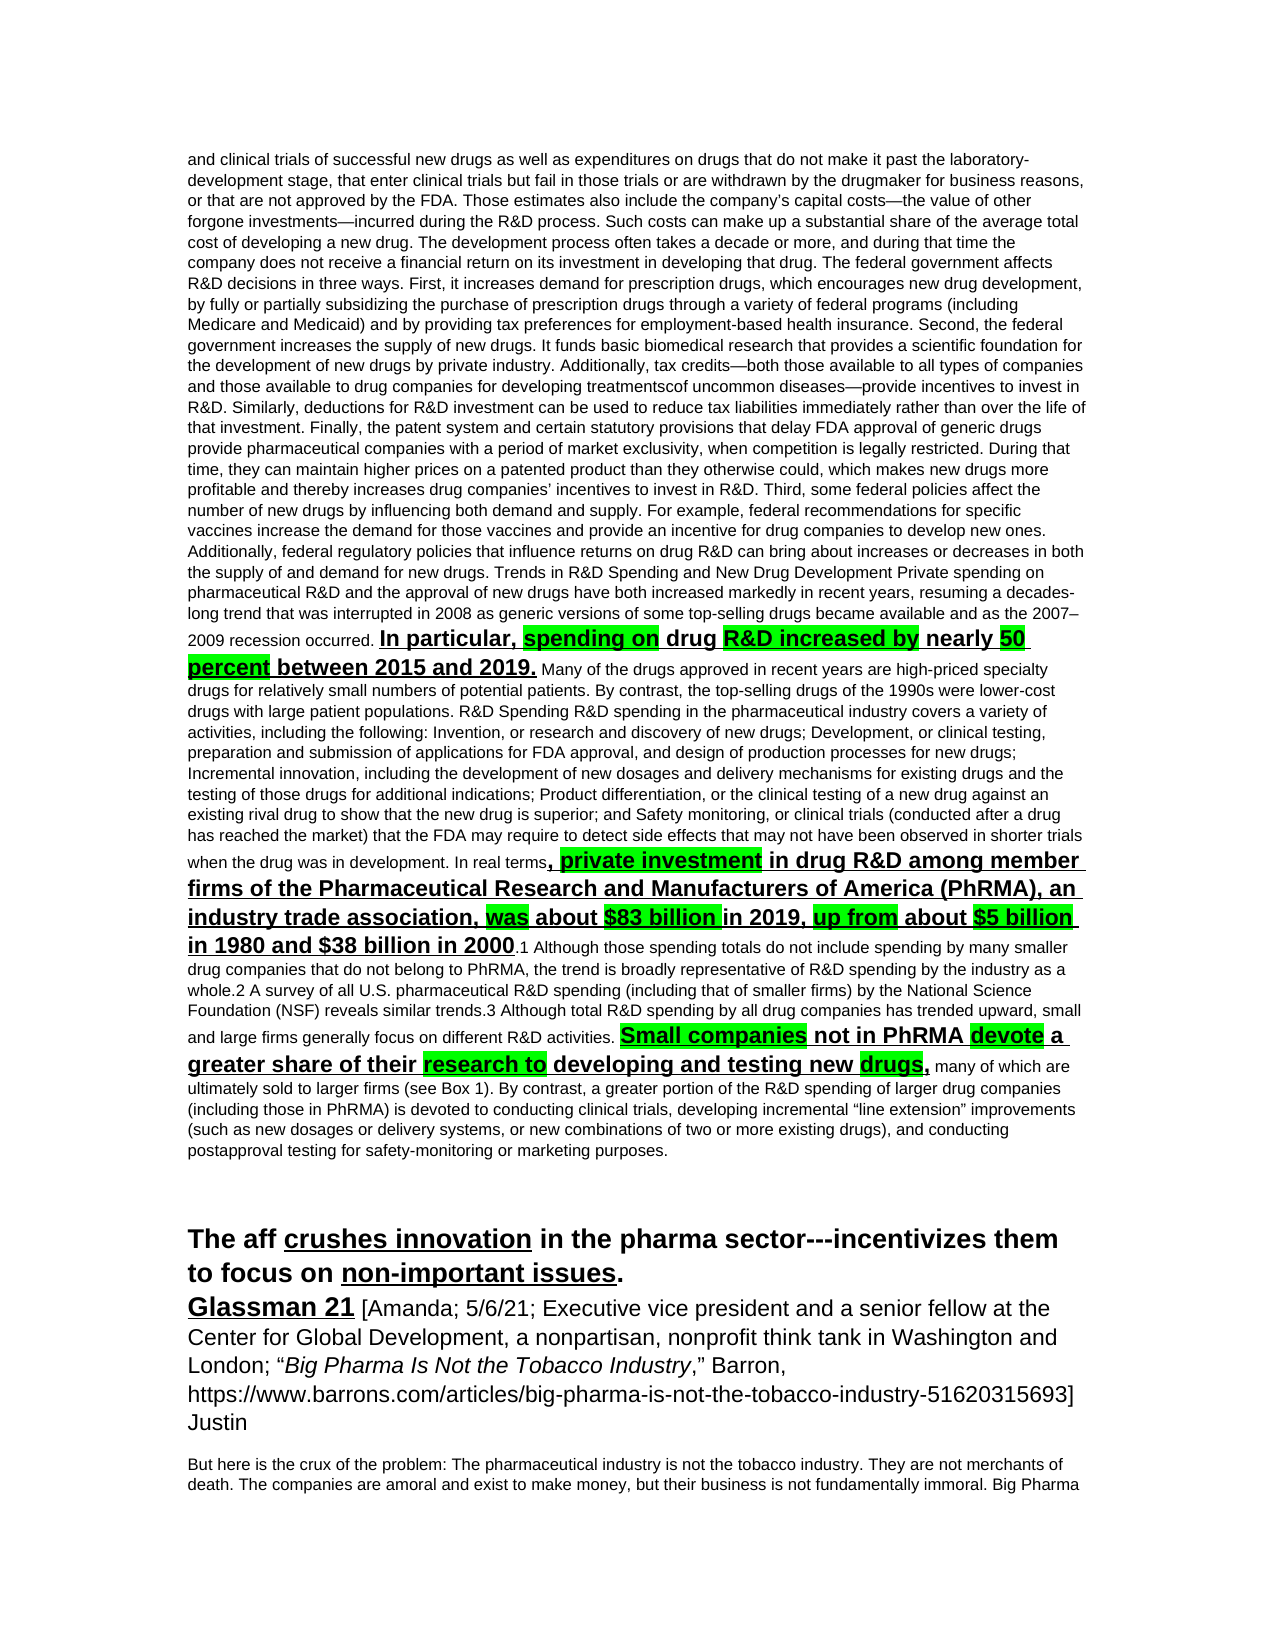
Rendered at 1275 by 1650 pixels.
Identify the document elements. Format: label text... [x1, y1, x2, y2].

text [187, 150, 1087, 1160]
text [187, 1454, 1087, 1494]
text Glassman 21 [Amanda; 5/6/21; Executive vice president and a senior fellow at the Center for Global Development, a nonpartisan, nonprofit think tank in Washington and London; “Big Pharma Is Not the Tobacco Industry,” Barron, https://www.barrons.com/articles/big-pharma-is-not-the-tobacco-industry-51620315693] Justin [187, 1291, 1087, 1436]
subtitle The aff crushes innovation in the pharma sector---incentivizes them to focus on non-important issues. [187, 1223, 1087, 1288]
